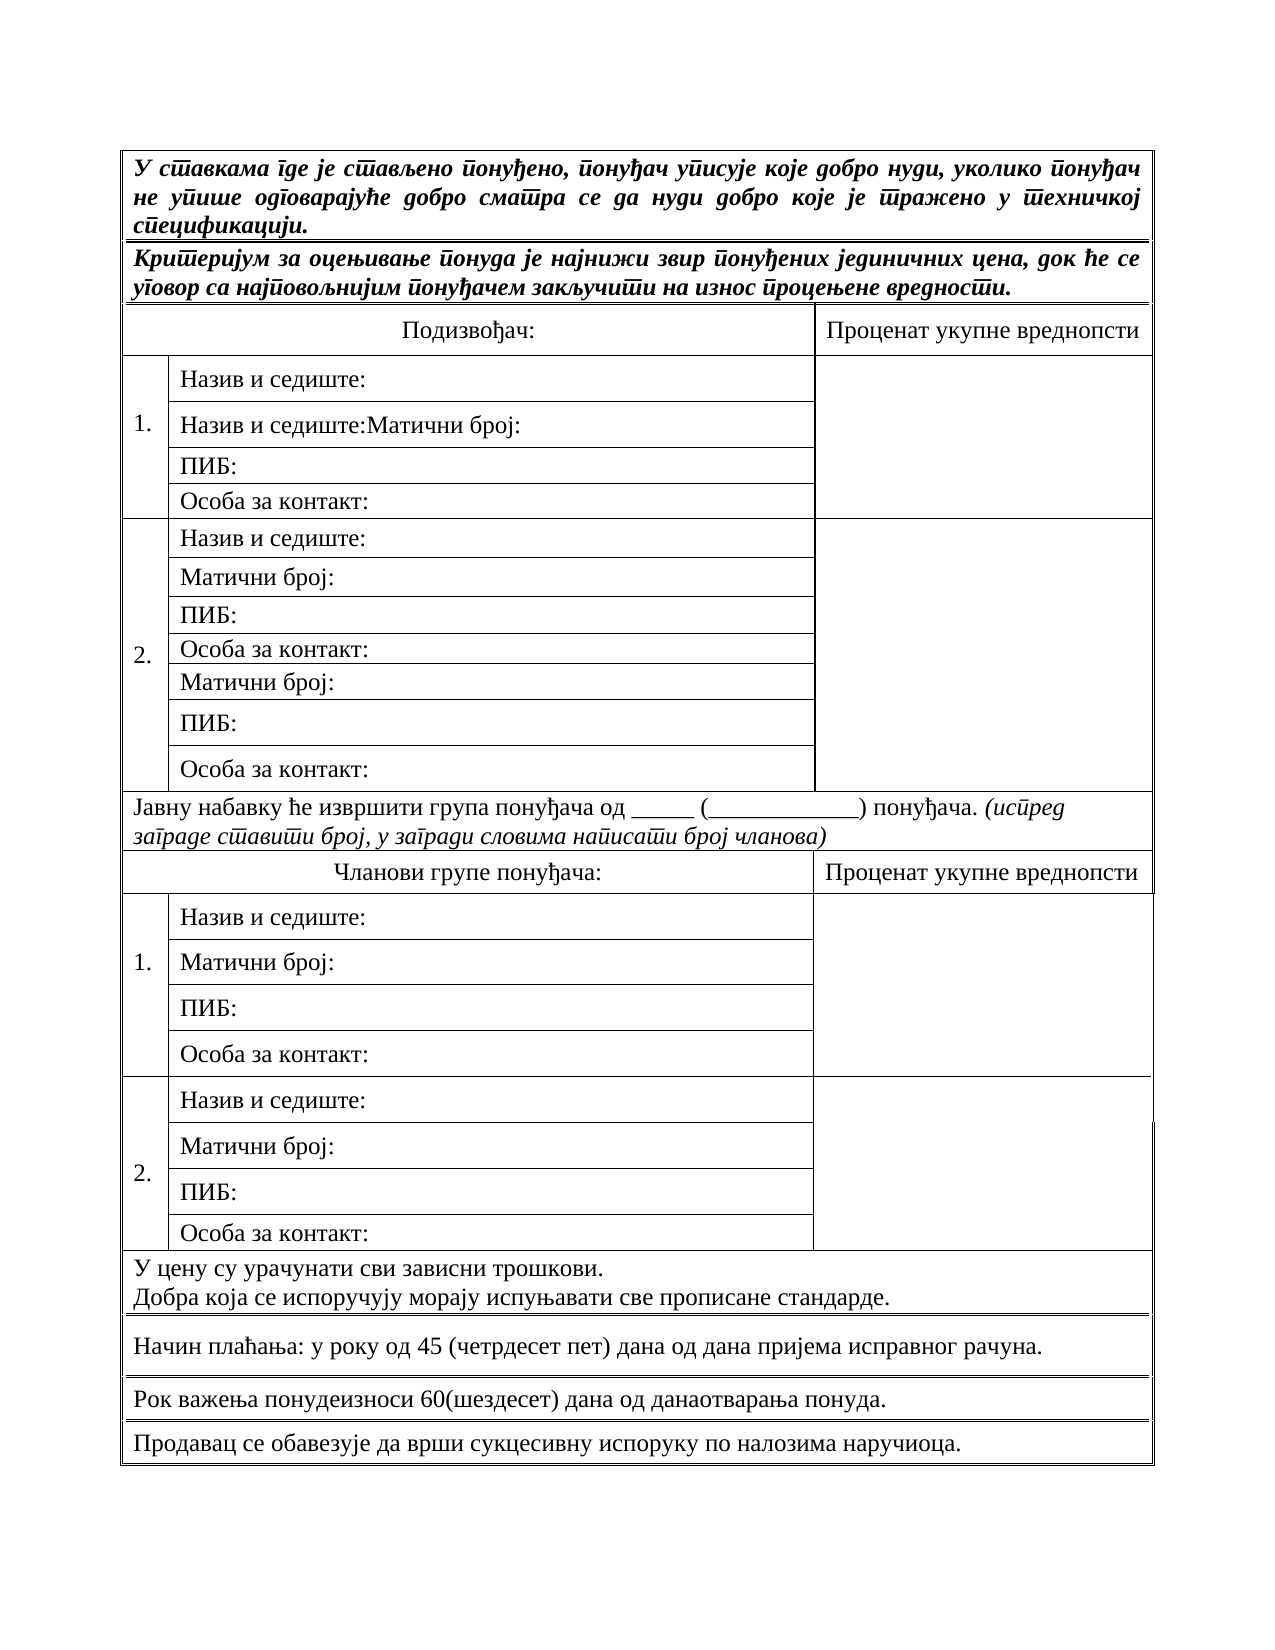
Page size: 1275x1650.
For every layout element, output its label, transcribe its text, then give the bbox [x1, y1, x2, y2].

table_cell Особа за контакт: [169, 484, 814, 517]
table_cell Матични број: [169, 664, 814, 699]
table_cell Рок важења понудеизноси 60(шездесет) дана од данаотварања понуда. [122, 1375, 1153, 1419]
table_cell [123, 1030, 168, 1076]
table_cell Назив и седиште: [169, 356, 814, 401]
table_cell 2. [123, 1122, 168, 1250]
table_cell Матични број: [169, 940, 813, 984]
table_cell Критеријум за оцењивање понуда је најнижи звир понуђених јединичних цена, док ће се уговор са најповољнијим понуђачем закључити на износ процењене вредности. [122, 239, 1153, 302]
table_cell Назив и седиште: [169, 894, 813, 938]
table_cell ПИБ: [169, 448, 814, 483]
table_cell Особа за контакт: [169, 634, 814, 663]
table_cell Матични број: [169, 1123, 813, 1168]
table_cell Подизвођач: [123, 302, 814, 355]
table_cell Особа за контакт: [169, 746, 814, 791]
table_cell Проценат укупне вреднопсти [816, 302, 1152, 355]
table_cell 1. [123, 356, 168, 517]
table_cell ПИБ: [169, 985, 813, 1030]
table_cell 1. [123, 894, 168, 1030]
table_cell Продавац се обавезује да врши сукцесивну испоруку по налозима наручиоца. [123, 1419, 1152, 1463]
table_cell ПИБ: [169, 1169, 813, 1213]
table_cell ПИБ: [169, 700, 814, 745]
table_cell Особа за контакт: [169, 1031, 813, 1076]
table_cell У ставкама где је стављено понуђено, понуђач уписује које добро нуди, уколико понуђач не упише одговарајуће добро сматра се да нуди добро које је тражено у техничкој спецификацији. [123, 151, 1152, 239]
table_cell Чланови групе понуђача: [123, 851, 813, 893]
table_cell Јавну набавку ће извршити група понуђача од _____ (____________) понуђача. (испред заграде ставити број, у загради словима написати број чланова) [123, 792, 1152, 849]
table_cell У цену су урачунати сви зависни трошкови. Добра која се испоручују морају испуњавати све прописане стандарде. [123, 1251, 1152, 1312]
table_cell Матични број: [169, 558, 814, 596]
table_cell [814, 1122, 1152, 1250]
table_cell [816, 356, 1152, 517]
table_cell ПИБ: [169, 597, 814, 633]
table_cell Особа за контакт: [169, 1215, 813, 1250]
table_cell Назив и седиште:Матични број: [169, 402, 814, 447]
table_cell Проценат укупне вреднопсти [814, 851, 1152, 893]
table_cell [814, 894, 1153, 1076]
table_cell Назив и седиште: [169, 1077, 813, 1122]
table_cell Назив и седиште: [169, 519, 814, 557]
table_cell [814, 1076, 1153, 1122]
table_cell [816, 519, 1152, 791]
table_cell 2. [123, 519, 168, 791]
table_cell [123, 1077, 168, 1122]
table_cell Начин плаћања: у року од 45 (четрдесет пет) дана од дана пријема исправног рачуна. [123, 1313, 1152, 1375]
